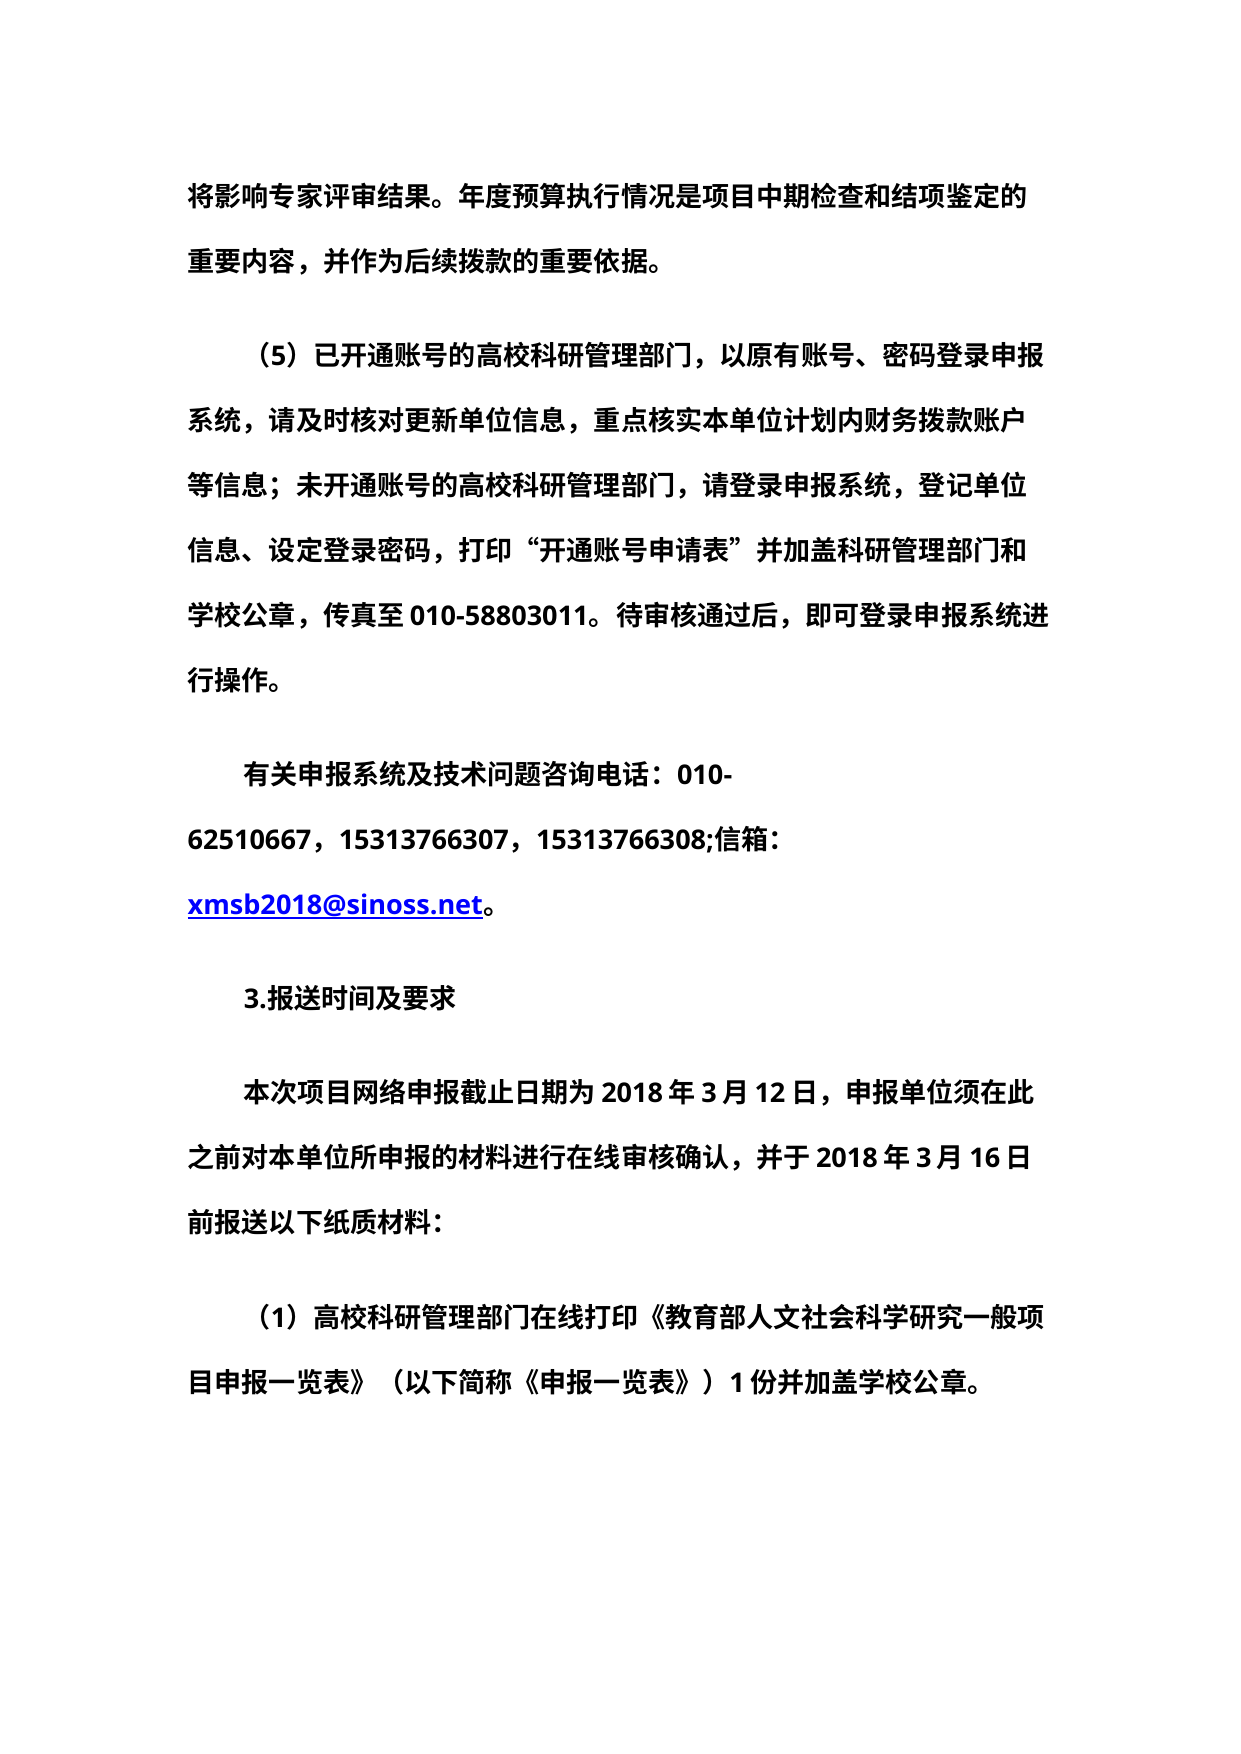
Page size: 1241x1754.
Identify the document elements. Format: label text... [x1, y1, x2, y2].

text 本次项目网络申报截止日期为2018年3月12日，申报单位须在此之前对本单位所申报的材料进行在线审核确认，并于2018年3月16日前报送以下纸质材料： [187, 1059, 1053, 1254]
text 3.报送时间及要求 [187, 964, 1053, 1029]
text （5）已开通账号的高校科研管理部门，以原有账号、密码登录申报系统，请及时核对更新单位信息，重点核实本单位计划内财务拨款账户等信息；未开通账号的高校科研管理部门，请登录申报系统，登记单位信息、设定登录密码，打印“开通账号申请表”并加盖科研管理部门和学校公章，传真至010-58803011。待审核通过后，即可登录申报系统进行操作。 [187, 321, 1053, 711]
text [187, 162, 1053, 292]
text （1）高校科研管理部门在线打印《教育部人文社会科学研究一般项目申报一览表》（以下简称《申报一览表》）1份并加盖学校公章。 [187, 1283, 1053, 1413]
text 有关申报系统及技术问题咨询电话：010-62510667，15313766307，15313766308;信箱：xmsb2018@sinoss.net。 [187, 740, 1053, 935]
